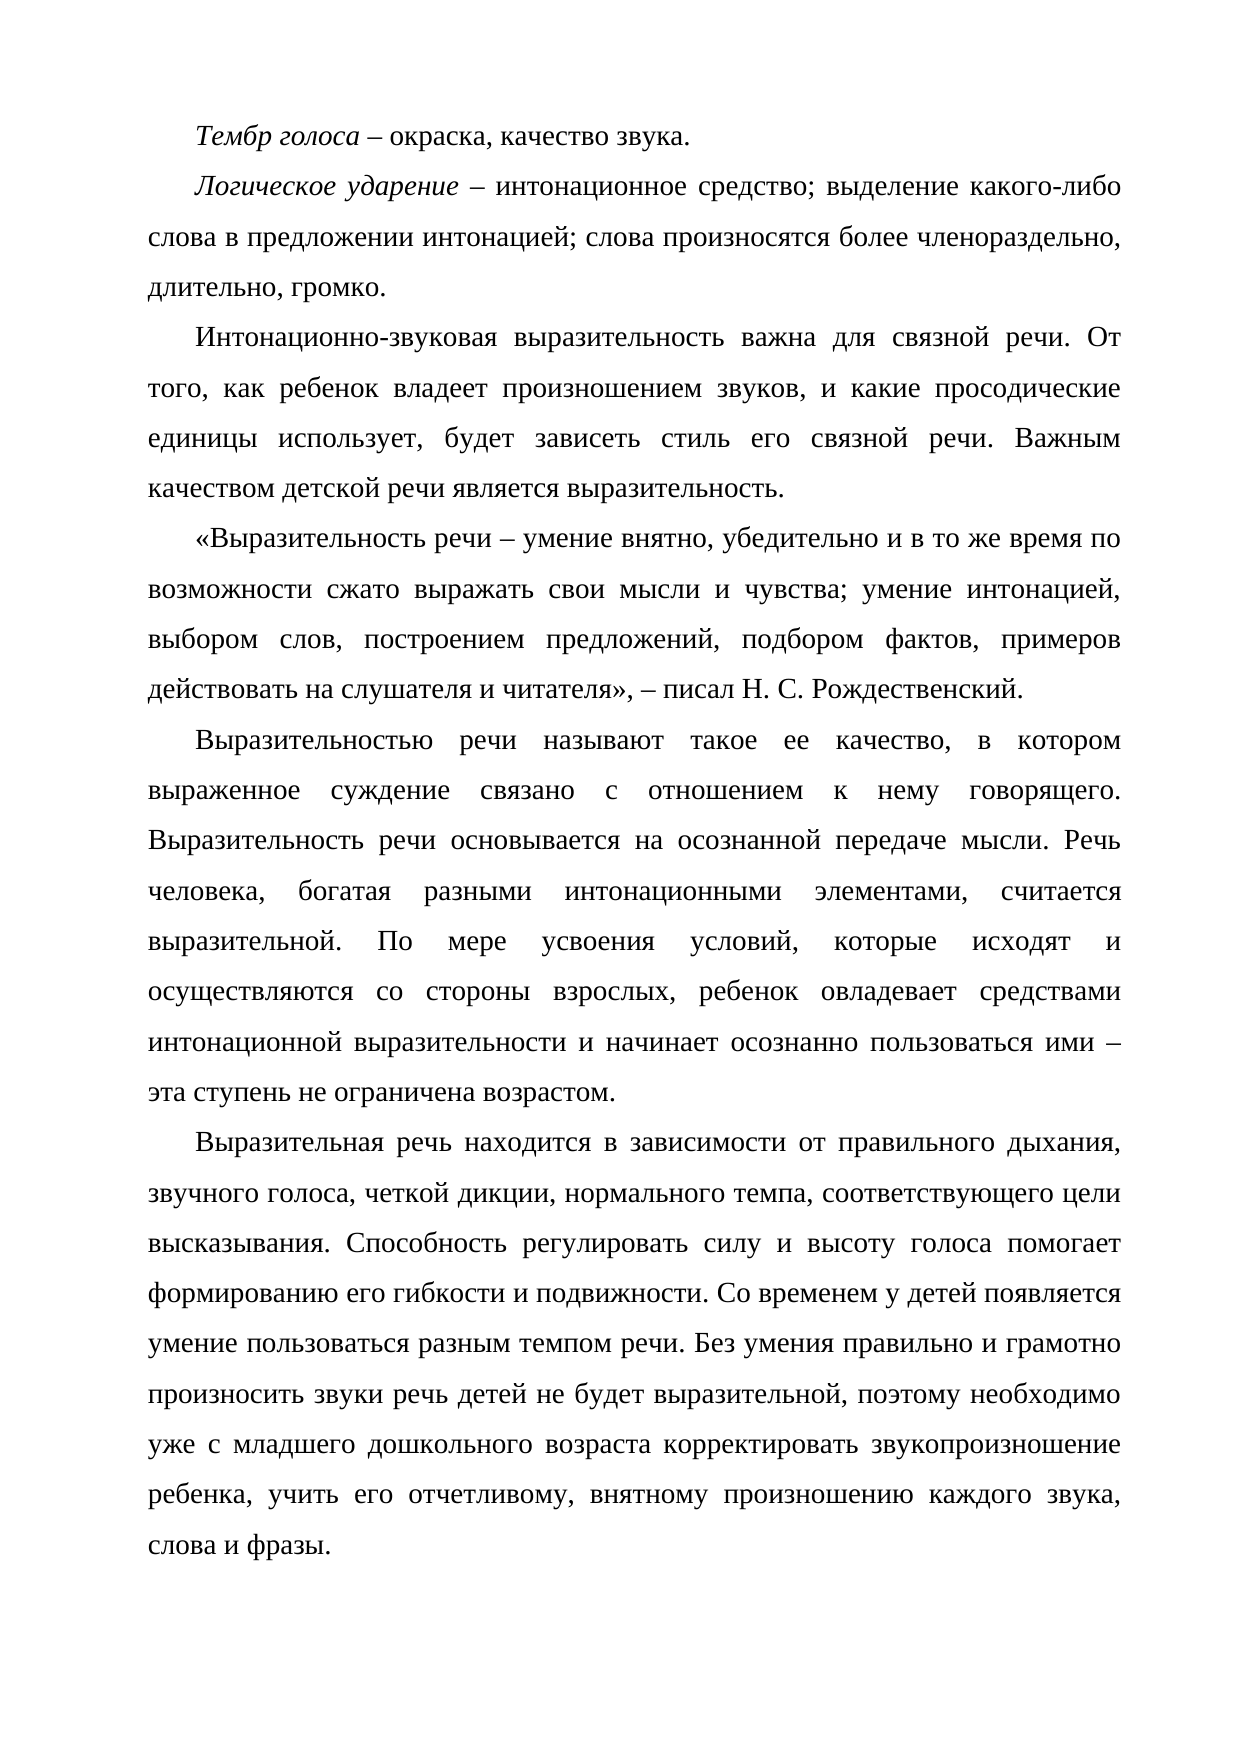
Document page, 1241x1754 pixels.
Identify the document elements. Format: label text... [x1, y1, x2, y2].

text Интонационно-звуковая выразительность важна для связной речи. От того, как ребенок владеет произношением звуков, и какие просодические единицы использует, будет зависеть стиль его связной речи. Важным качеством детской речи является выразительность. [148, 319, 1122, 504]
text Выразительная речь находится в зависимости от правильного дыхания, звучного голоса, четкой дикции, нормального темпа, соответствующего цели высказывания. Способность регулировать силу и высоту голоса помогает формированию его гибкости и подвижности. Со временем у детей появляется умение пользоваться разным темпом речи. Без умения правильно и грамотно произносить звуки речь детей не будет выразительной, поэтому необходимо уже с младшего дошкольного возраста корректировать звукопроизношение ребенка, учить его отчетливому, внятному произношению каждого звука, слова и фразы. [148, 1124, 1122, 1560]
text Тембр голоса – окраска, качество звука. [148, 118, 1122, 152]
text «Выразительность речи – умение внятно, убедительно и в то же время по возможности сжато выражать свои мысли и чувства; умение интонацией, выбором слов, построением предложений, подбором фактов, примеров действовать на слушателя и читателя», – писал Н. С. Рождественский. [148, 521, 1122, 705]
text Логическое ударение – интонационное средство; выделение какого-либо слова в предложении интонацией; слова произносятся более членораздельно, длительно, громко. [148, 168, 1122, 303]
text Выразительностью речи называют такое ее качество, в котором выраженное суждение связано с отношением к нему говорящего. Выразительность речи основывается на осознанной передаче мысли. Речь человека, богатая разными интонационными элементами, считается выразительной. По мере усвоения условий, которые исходят и осуществляются со стороны взрослых, ребенок овладевает средствами интонационной выразительности и начинает осознанно пользоваться ими – эта ступень не ограничена возрастом. [148, 722, 1122, 1108]
